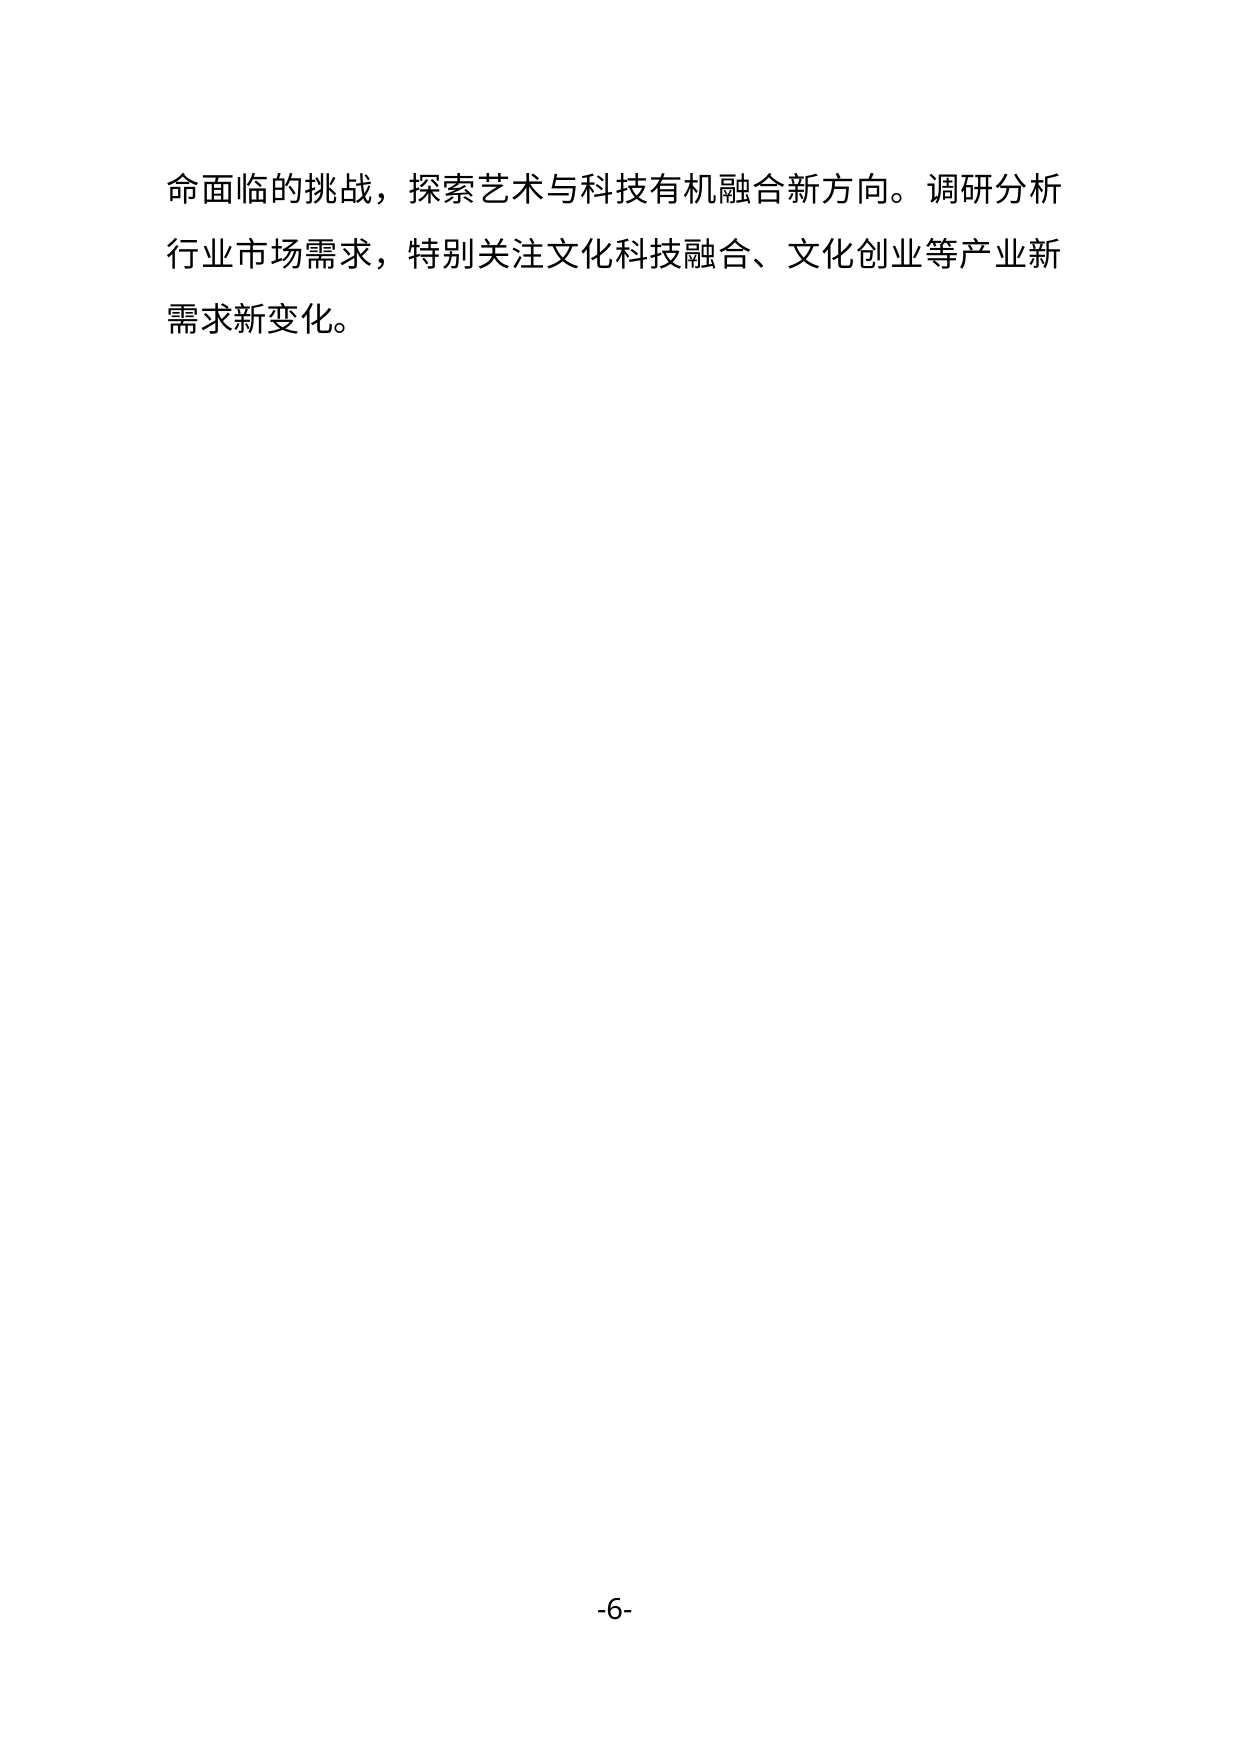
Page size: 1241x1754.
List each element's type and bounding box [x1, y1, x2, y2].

text [167, 154, 1062, 349]
